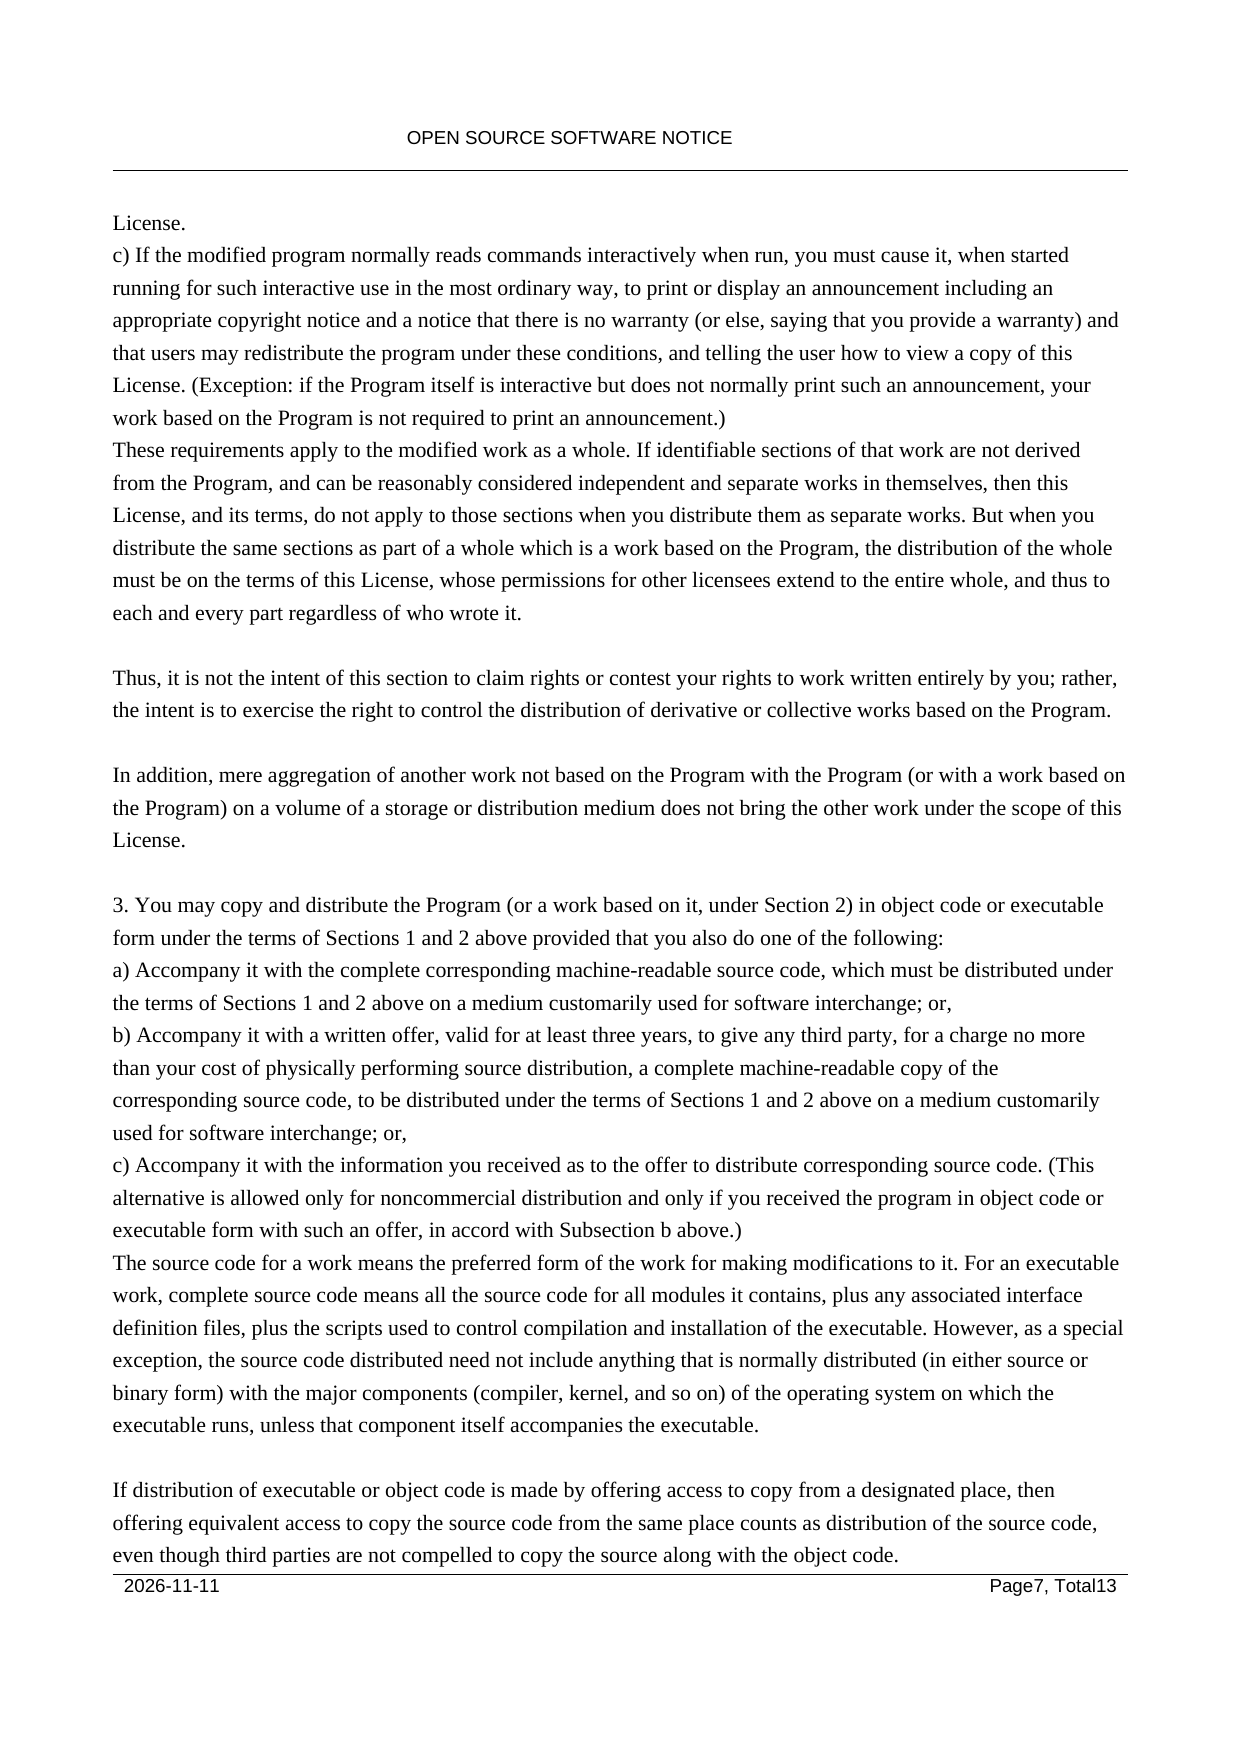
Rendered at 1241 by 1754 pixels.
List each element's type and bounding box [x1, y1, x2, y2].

text [112, 206, 1128, 1571]
